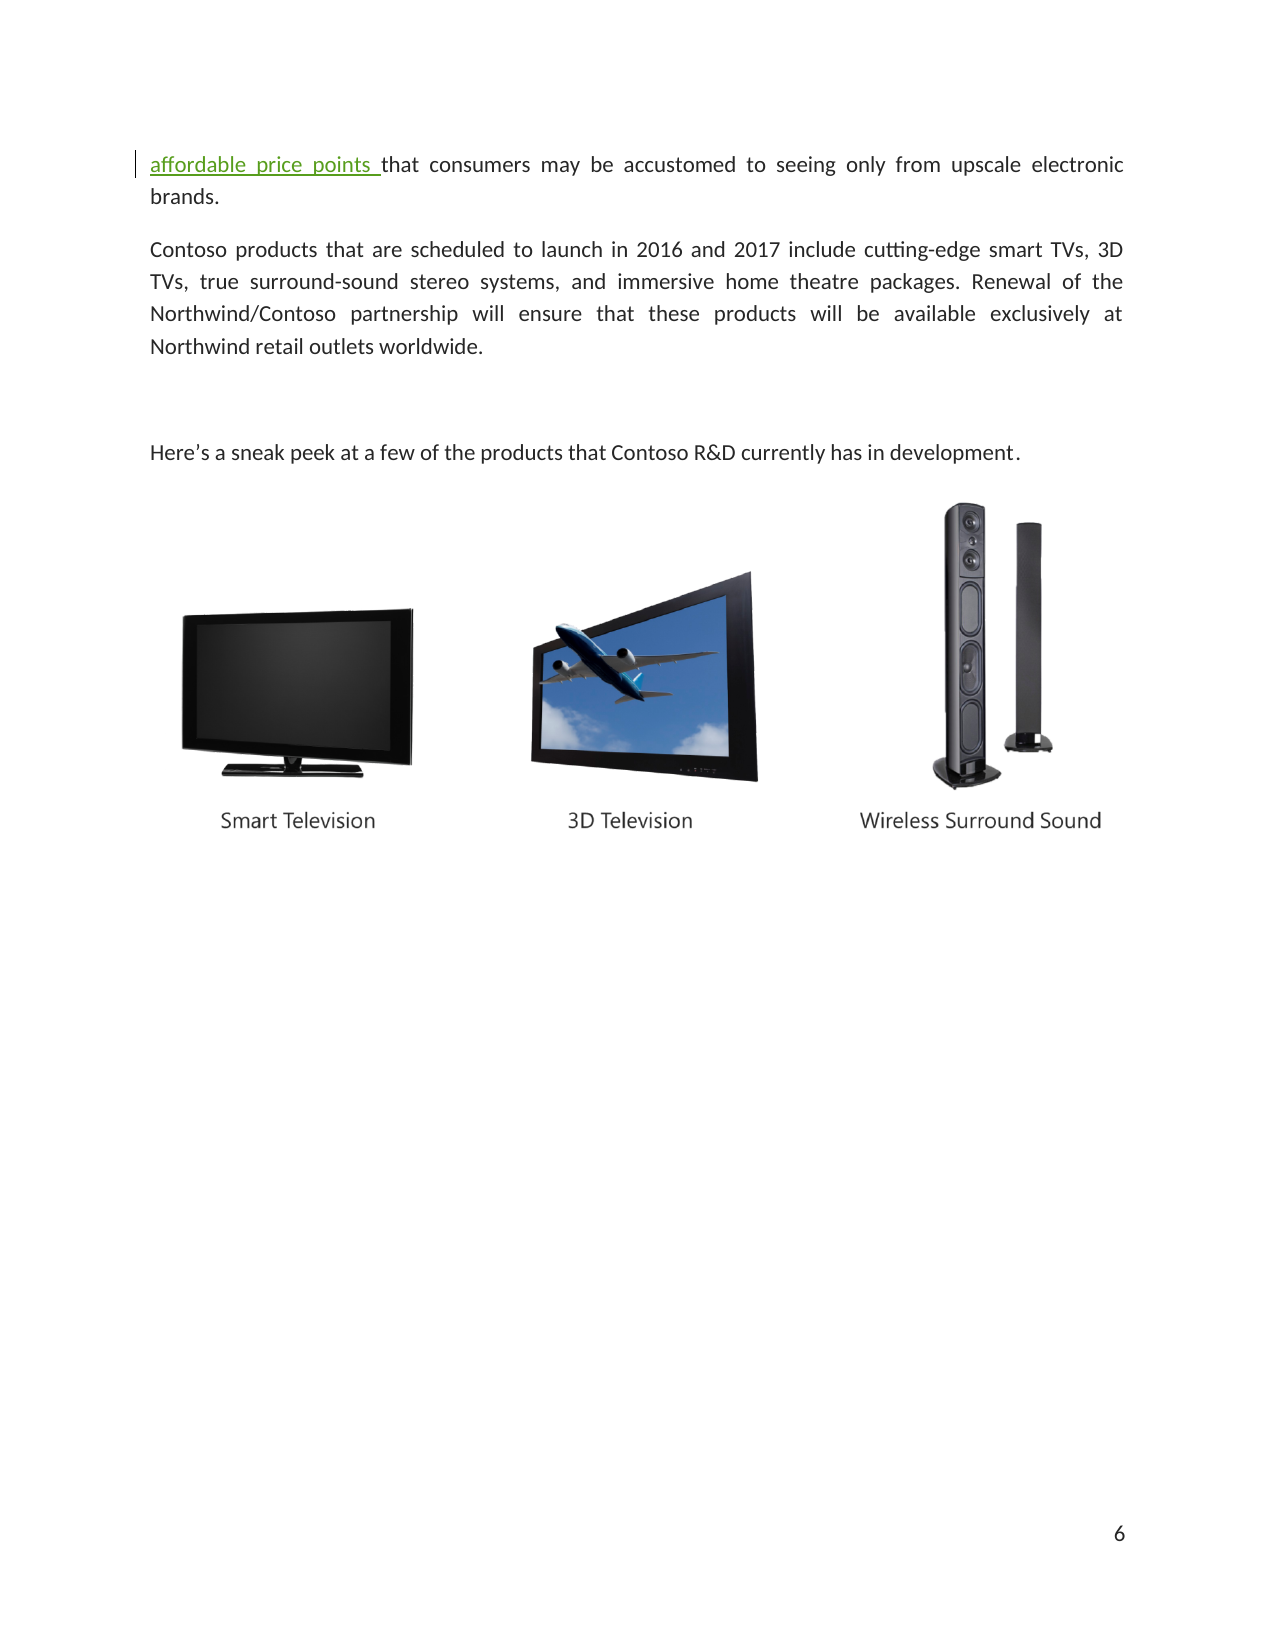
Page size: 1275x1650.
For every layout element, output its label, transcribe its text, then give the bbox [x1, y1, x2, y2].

text Here’s a sneak peek at a few of the products that Contoso R&D currently has in development. [150, 438, 1125, 466]
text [150, 150, 1125, 210]
text Contoso products that are scheduled to launch in 2016 and 2017 include cutting-edge smart TVs, 3D TVs, true surround-sound stereo systems, and immersive home theatre packages. Renewal of the Northwind/Contoso partnership will ensure that these products will be available exclusively at Northwind retail outlets worldwide. [150, 235, 1125, 360]
picture [150, 490, 1125, 846]
